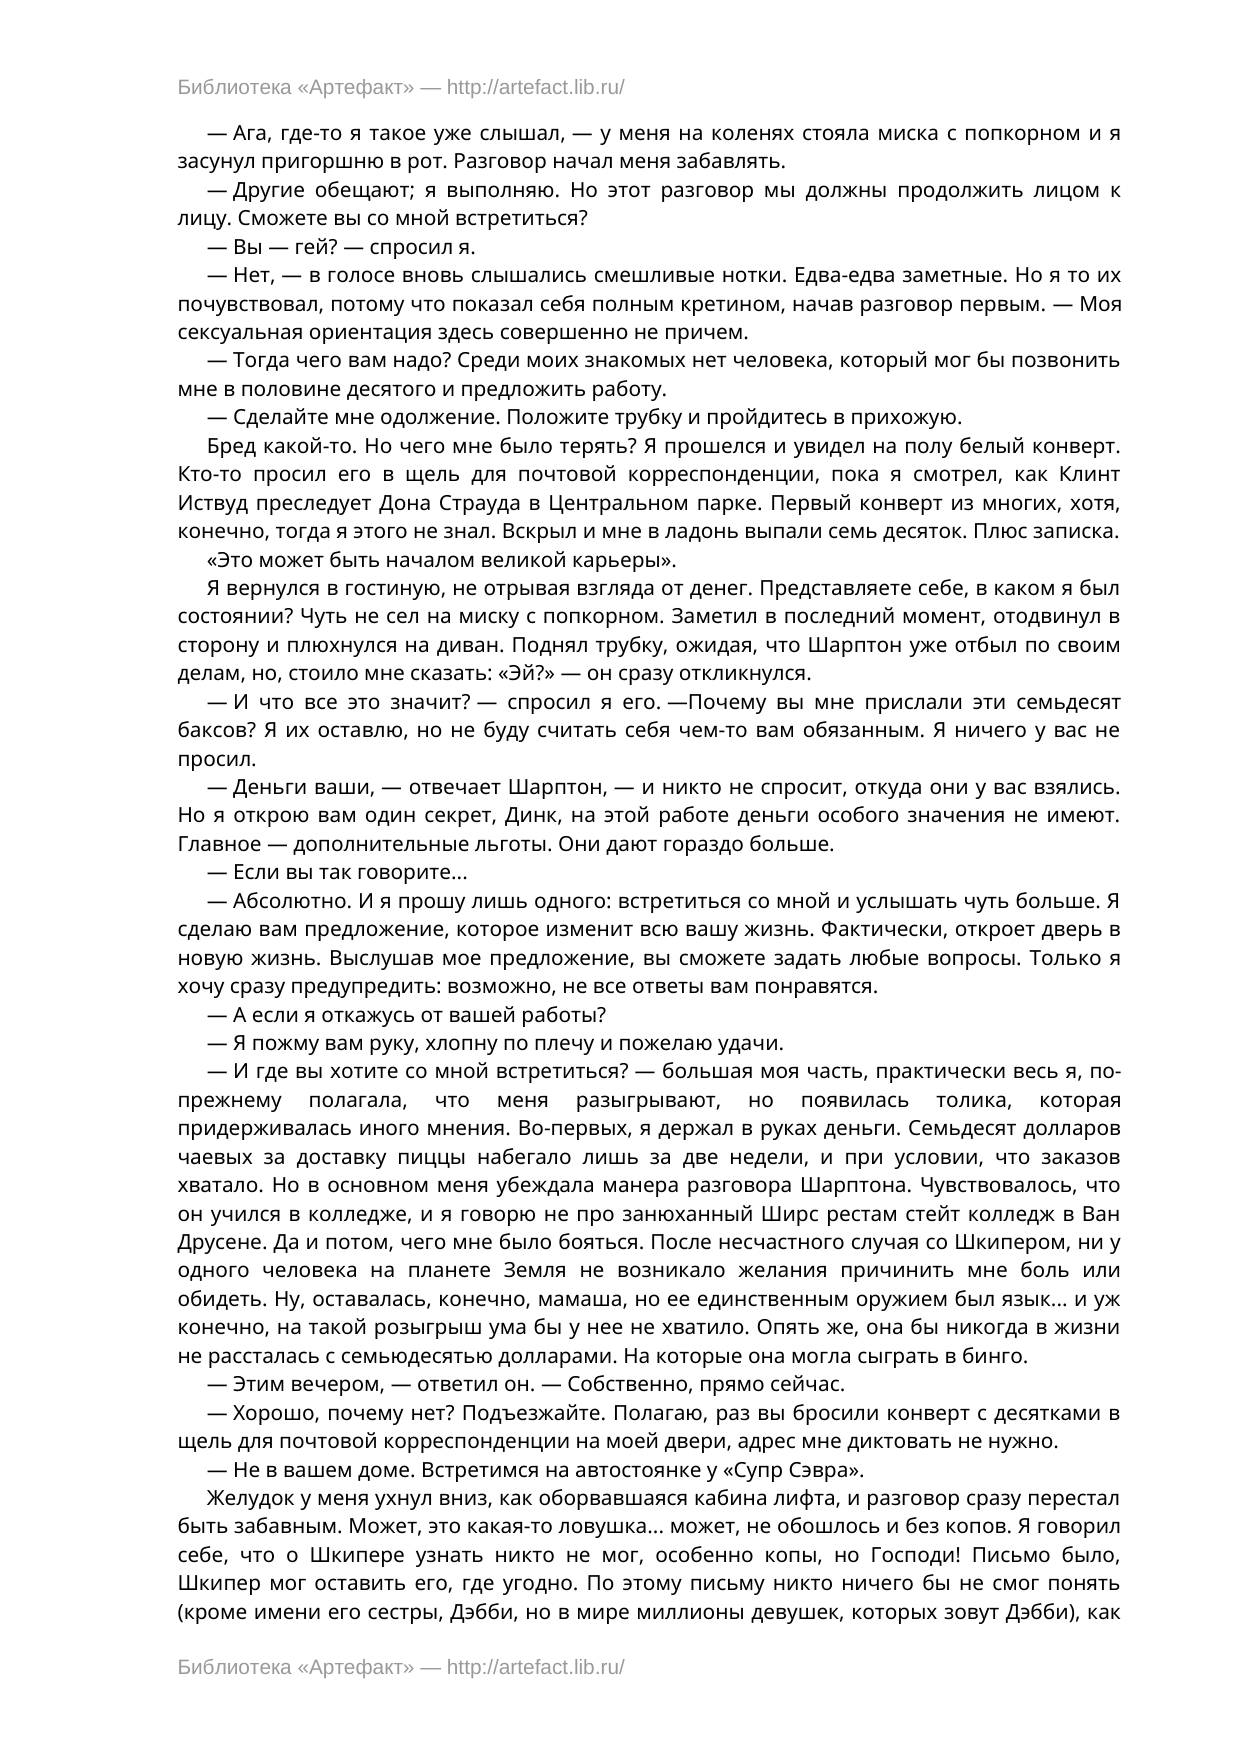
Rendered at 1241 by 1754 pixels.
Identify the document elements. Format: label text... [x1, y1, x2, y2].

text — И что все это значит? — спросил я его. —Почему вы мне прислали эти семьдесят баксов? Я их оставлю, но не буду считать себя чем-то вам обязанным. Я ничего у вас не просил. [177, 687, 1122, 772]
text — Вы — гей? — спросил я. [177, 232, 1122, 260]
text — Деньги ваши, — отвечает Шарптон, — и никто не спросит, откуда они у вас взялись. Но я открою вам один секрет, Динк, на этой работе деньги особого значения не имеют. Главное — дополнительные льготы. Они дают гораздо больше. [177, 772, 1122, 857]
text — Если вы так говорите... [177, 857, 1122, 886]
text — И где вы хотите со мной встретиться? — большая моя часть, практически весь я, по-прежнему полагала, что меня разыгрывают, но появилась толика, которая придерживалась иного мнения. Во-первых, я держал в руках деньги. Семьдесят долларов чаевых за доставку пиццы набегало лишь за две недели, и при условии, что заказов хватало. Но в основном меня убеждала манера разговора Шарптона. Чувствовалось, что он учился в колледже, и я говорю не про занюханный Ширс рестам стейт колледж в Ван Друсене. Да и потом, чего мне было бояться. После несчастного случая со Шкипером, ни у одного человека на планете Земля не возникало желания причинить мне боль или обидеть. Ну, оставалась, конечно, мамаша, но ее единственным оружием был язык... и уж конечно, на такой розыгрыш ума бы у нее не хватило. Опять же, она бы никогда в жизни не рассталась с семьюдесятью долларами. На которые она могла сыграть в бинго. [177, 1057, 1122, 1369]
text — Ага, где-то я такое уже слышал, — у меня на коленях стояла миска с попкорном и я засунул пригоршню в рот. Разговор начал меня забавлять. [177, 118, 1122, 175]
text — Я пожму вам руку, хлопну по плечу и пожелаю удачи. [177, 1028, 1122, 1057]
text — Другие обещают; я выполняю. Но этот разговор мы должны продолжить лицом к лицу. Сможете вы со мной встретиться? [177, 175, 1122, 232]
text «Это может быть началом великой карьеры». [177, 545, 1122, 573]
text — Тогда чего вам надо? Среди моих знакомых нет человека, который мог бы позвонить мне в половине десятого и предложить работу. [177, 346, 1122, 402]
text — Хорошо, почему нет? Подъезжайте. Полагаю, раз вы бросили конверт с десятками в щель для почтовой корреспонденции на моей двери, адрес мне диктовать не нужно. [177, 1398, 1122, 1455]
text — Абсолютно. И я прошу лишь одного: встретиться со мной и услышать чуть больше. Я сделаю вам предложение, которое изменит всю вашу жизнь. Фактически, откроет дверь в новую жизнь. Выслушав мое предложение, вы сможете задать любые вопросы. Только я хочу сразу предупредить: возможно, не все ответы вам понравятся. [177, 886, 1122, 1000]
text — Нет, — в голосе вновь слышались смешливые нотки. Едва-едва заметные. Но я то их почувствовал, потому что показал себя полным кретином, начав разговор первым. — Моя сексуальная ориентация здесь совершенно не причем. [177, 260, 1122, 346]
text Бред какой-то. Но чего мне было терять? Я прошелся и увидел на полу белый конверт. Кто-то просил его в щель для почтовой корреспонденции, пока я смотрел, как Клинт Иствуд преследует Дона Страуда в Центральном парке. Первый конверт из многих, хотя, конечно, тогда я этого не знал. Вскрыл и мне в ладонь выпали семь десяток. Плюс записка. [177, 431, 1122, 545]
text — Не в вашем доме. Встретимся на автостоянке у «Супр Сэвра». [177, 1455, 1122, 1483]
text Я вернулся в гостиную, не отрывая взгляда от денег. Представляете себе, в каком я был состоянии? Чуть не сел на миску с попкорном. Заметил в последний момент, отодвинул в сторону и плюхнулся на диван. Поднял трубку, ожидая, что Шарптон уже отбыл по своим делам, но, стоило мне сказать: «Эй?» — он сразу откликнулся. [177, 573, 1122, 687]
text — Этим вечером, — ответил он. — Собственно, прямо сейчас. [177, 1369, 1122, 1398]
text — Сделайте мне одолжение. Положите трубку и пройдитесь в прихожую. [177, 402, 1122, 431]
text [177, 1483, 1122, 1625]
text — А если я откажусь от вашей работы? [177, 1000, 1122, 1028]
